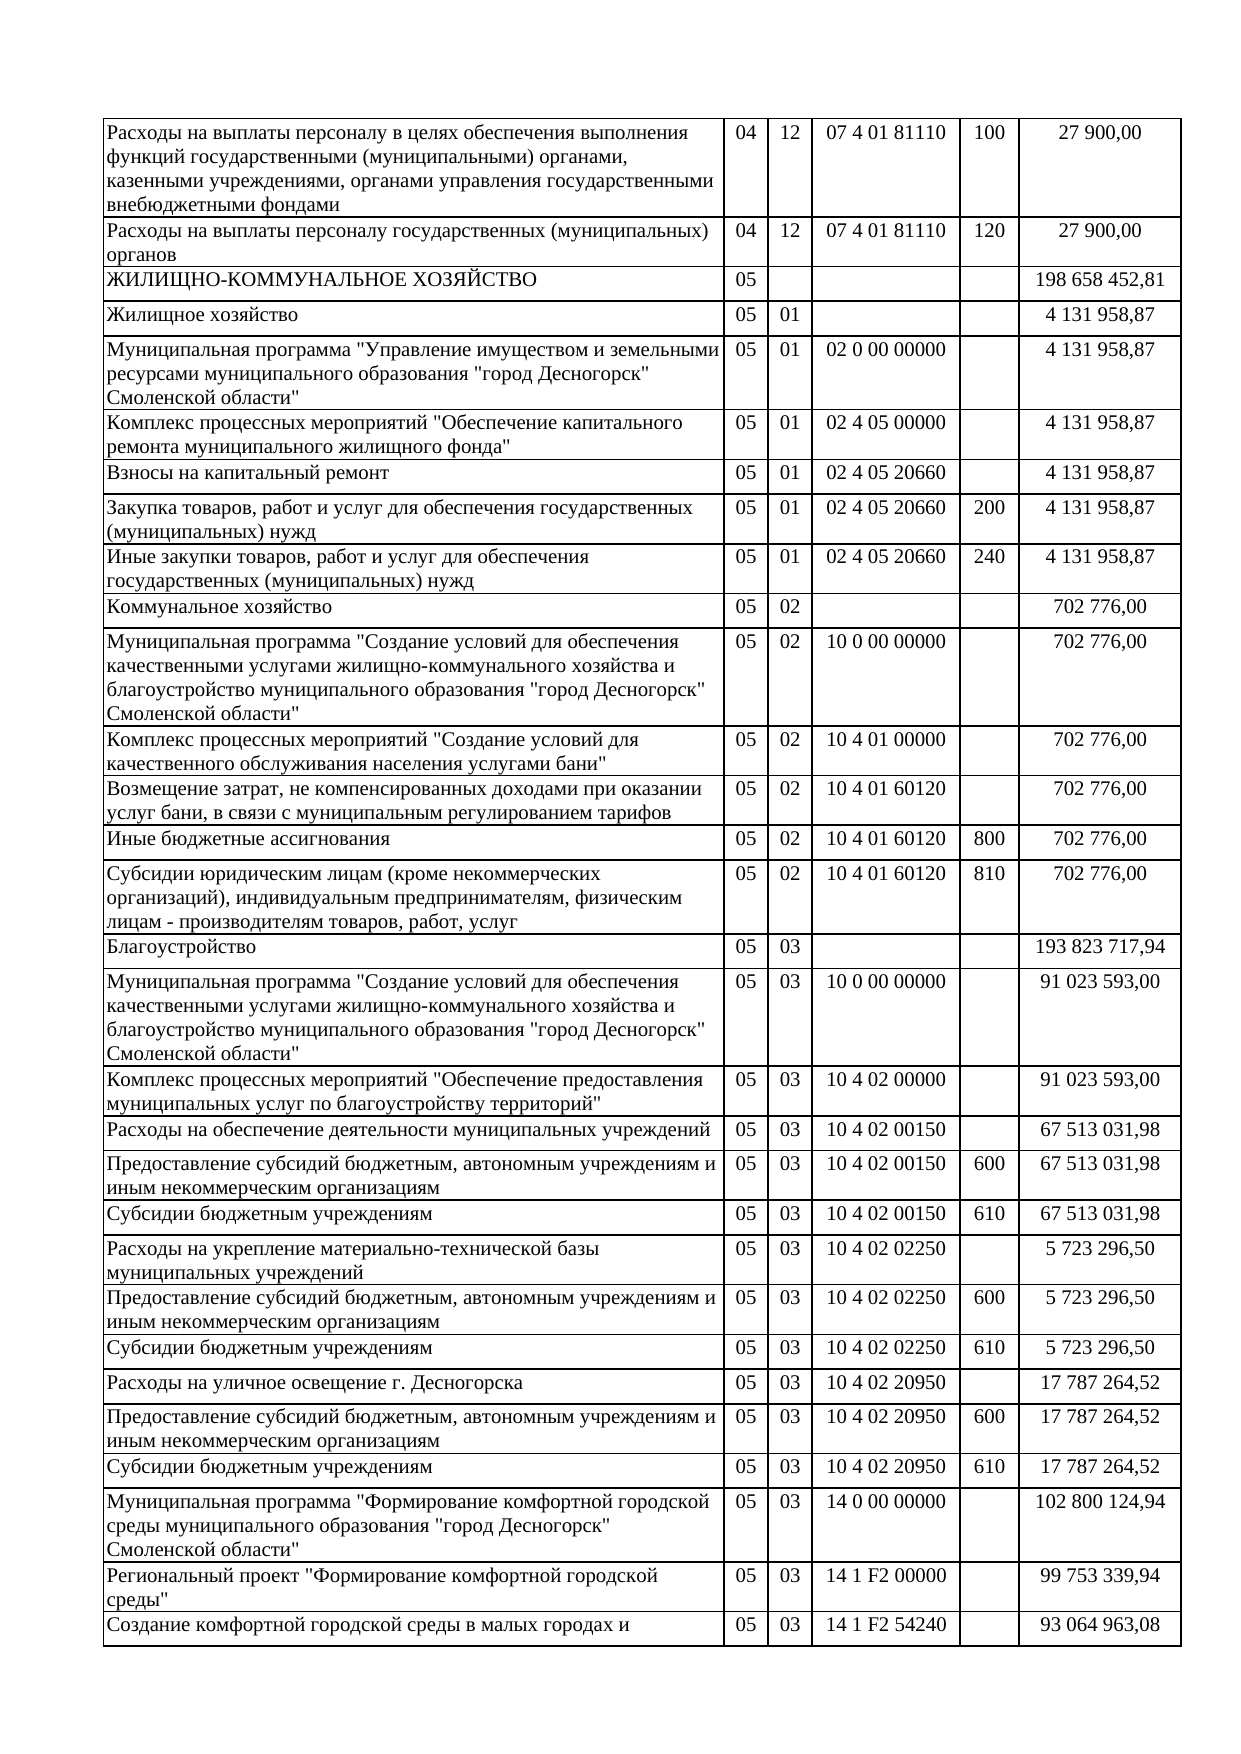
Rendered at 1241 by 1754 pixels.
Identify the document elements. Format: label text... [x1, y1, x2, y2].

table_cell 04 [725, 218, 767, 266]
table_cell 10 4 02 02250 [813, 1335, 959, 1368]
table_cell 03 [769, 1454, 811, 1487]
table_cell Муниципальная программа "Создание условий для обеспечения качественными услугами жилищно-коммунального хозяйства и благоустройство муниципального образования "город Десногорск" Смоленской области" [104, 629, 723, 725]
table_cell 05 [725, 1405, 767, 1452]
table_cell 05 [725, 826, 767, 859]
table_cell [961, 935, 1018, 967]
table_cell 05 [725, 460, 767, 493]
table_cell 05 [725, 1563, 767, 1611]
table_cell 10 4 02 20950 [813, 1405, 959, 1452]
table_cell [961, 1067, 1018, 1115]
table_cell 198 658 452,81 [1020, 267, 1180, 300]
table_cell 05 [725, 267, 767, 300]
table_cell 14 1 F2 00000 [813, 1563, 959, 1611]
table_cell 5 723 296,50 [1020, 1236, 1180, 1284]
table_cell 10 4 01 60120 [813, 861, 959, 933]
table_cell 02 [769, 594, 811, 627]
table_cell 05 [725, 1067, 767, 1115]
table_cell 702 776,00 [1020, 629, 1180, 725]
table_cell 03 [769, 1285, 811, 1333]
table_cell 04 [725, 119, 767, 216]
table_cell Расходы на уличное освещение г. Десногорска [104, 1370, 723, 1403]
table_cell 702 776,00 [1020, 727, 1180, 775]
table_cell Жилищное хозяйство [104, 302, 723, 335]
table_cell 17 787 264,52 [1020, 1405, 1180, 1452]
table_cell Расходы на выплаты персоналу государственных (муниципальных) органов [104, 218, 723, 266]
table_cell 05 [725, 1370, 767, 1403]
table_cell 10 4 01 60120 [813, 776, 959, 824]
table_cell [813, 935, 959, 967]
table_cell 120 [961, 218, 1018, 266]
table_cell 4 131 958,87 [1020, 495, 1180, 543]
table_cell [961, 460, 1018, 493]
table_cell 5 723 296,50 [1020, 1335, 1180, 1368]
table_cell [961, 776, 1018, 824]
table_cell 10 0 00 00000 [813, 629, 959, 725]
table_cell 07 4 01 81110 [813, 218, 959, 266]
table_cell 02 4 05 00000 [813, 410, 959, 458]
table_cell Муниципальная программа "Управление имуществом и земельными ресурсами муниципального образования "город Десногорск" Смоленской области" [104, 337, 723, 409]
table_cell 12 [769, 119, 811, 216]
table_cell 100 [961, 119, 1018, 216]
table_cell 03 [769, 1117, 811, 1150]
table_cell Субсидии бюджетным учреждениям [104, 1454, 723, 1487]
table_cell 05 [725, 1285, 767, 1333]
table_cell 702 776,00 [1020, 594, 1180, 627]
table_cell 03 [769, 1370, 811, 1403]
table_cell Иные бюджетные ассигнования [104, 826, 723, 859]
table_cell 610 [961, 1201, 1018, 1234]
table_cell Расходы на обеспечение деятельности муниципальных учреждений [104, 1117, 723, 1150]
table_cell 800 [961, 826, 1018, 859]
table_cell [961, 267, 1018, 300]
table_cell 610 [961, 1335, 1018, 1368]
table_cell 91 023 593,00 [1020, 969, 1180, 1065]
table_cell 03 [769, 1405, 811, 1452]
table_cell [961, 410, 1018, 458]
table_cell Благоустройство [104, 935, 723, 967]
table_cell Расходы на укрепление материально-технической базы муниципальных учреждений [104, 1236, 723, 1284]
table_cell 600 [961, 1151, 1018, 1199]
table_cell 05 [725, 1201, 767, 1234]
table_cell Коммунальное хозяйство [104, 594, 723, 627]
table_cell 05 [725, 1489, 767, 1561]
table_cell 10 4 02 20950 [813, 1370, 959, 1403]
table_cell [961, 1612, 1018, 1645]
table_cell 27 900,00 [1020, 119, 1180, 216]
table_cell 02 [769, 629, 811, 725]
table_cell 02 4 05 20660 [813, 545, 959, 592]
table_cell 05 [725, 727, 767, 775]
table_cell 10 4 02 00000 [813, 1067, 959, 1115]
table_cell 14 0 00 00000 [813, 1489, 959, 1561]
table_cell [961, 302, 1018, 335]
table_cell [961, 1236, 1018, 1284]
table_cell 702 776,00 [1020, 826, 1180, 859]
table_cell Комплекс процессных мероприятий "Обеспечение предоставления муниципальных услуг по благоустройству территорий" [104, 1067, 723, 1115]
table_cell 01 [769, 337, 811, 409]
table_cell 05 [725, 594, 767, 627]
table_cell 17 787 264,52 [1020, 1370, 1180, 1403]
table_cell Региональный проект "Формирование комфортной городской среды" [104, 1563, 723, 1611]
table_cell Субсидии бюджетным учреждениям [104, 1335, 723, 1368]
table_cell [961, 727, 1018, 775]
table_cell 610 [961, 1454, 1018, 1487]
table_cell 810 [961, 861, 1018, 933]
table_cell 05 [725, 776, 767, 824]
table_cell 05 [725, 629, 767, 725]
table_cell 05 [725, 1151, 767, 1199]
table_cell 05 [725, 1117, 767, 1150]
table_cell 03 [769, 1612, 811, 1645]
table_cell Иные закупки товаров, работ и услуг для обеспечения государственных (муниципальных) нужд [104, 545, 723, 592]
table_cell 67 513 031,98 [1020, 1201, 1180, 1234]
table_cell 03 [769, 1151, 811, 1199]
table_cell 05 [725, 969, 767, 1065]
table_cell 02 [769, 861, 811, 933]
table_cell 03 [769, 1236, 811, 1284]
table_cell 702 776,00 [1020, 861, 1180, 933]
table_cell 10 4 02 20950 [813, 1454, 959, 1487]
table_cell 200 [961, 495, 1018, 543]
table_cell Комплекс процессных мероприятий "Создание условий для качественного обслуживания населения услугами бани" [104, 727, 723, 775]
table_cell 02 [769, 776, 811, 824]
table_cell 10 4 01 60120 [813, 826, 959, 859]
table_cell 10 4 02 00150 [813, 1117, 959, 1150]
table_cell Субсидии юридическим лицам (кроме некоммерческих организаций), индивидуальным предпринимателям, физическим лицам - производителям товаров, работ, услуг [104, 861, 723, 933]
table_cell 600 [961, 1405, 1018, 1452]
table_cell 27 900,00 [1020, 218, 1180, 266]
table_cell 4 131 958,87 [1020, 337, 1180, 409]
table_cell 05 [725, 861, 767, 933]
table_cell [961, 1117, 1018, 1150]
table_cell [813, 267, 959, 300]
table_cell 4 131 958,87 [1020, 302, 1180, 335]
table_cell 240 [961, 545, 1018, 592]
table_cell 02 [769, 826, 811, 859]
table_cell [813, 302, 959, 335]
table_cell 05 [725, 935, 767, 967]
table_cell 10 4 02 00150 [813, 1201, 959, 1234]
table_cell 102 800 124,94 [1020, 1489, 1180, 1561]
table_cell 12 [769, 218, 811, 266]
table_cell 03 [769, 935, 811, 967]
table_cell [961, 1489, 1018, 1561]
table_cell 02 0 00 00000 [813, 337, 959, 409]
table_cell 05 [725, 1236, 767, 1284]
table_cell 4 131 958,87 [1020, 545, 1180, 592]
table_cell 05 [725, 302, 767, 335]
table_cell ЖИЛИЩНО-КОММУНАЛЬНОЕ ХОЗЯЙСТВО [104, 267, 723, 300]
table_cell 02 4 05 20660 [813, 460, 959, 493]
table_cell 02 [769, 727, 811, 775]
table_cell 03 [769, 1563, 811, 1611]
table_cell Возмещение затрат, не компенсированных доходами при оказании услуг бани, в связи с муниципальным регулированием тарифов [104, 776, 723, 824]
table_cell [961, 1370, 1018, 1403]
table_cell 03 [769, 1489, 811, 1561]
table_cell 14 1 F2 54240 [813, 1612, 959, 1645]
table_cell 67 513 031,98 [1020, 1151, 1180, 1199]
table_cell 702 776,00 [1020, 776, 1180, 824]
table_cell 17 787 264,52 [1020, 1454, 1180, 1487]
table_cell 93 064 963,08 [1020, 1612, 1180, 1645]
table_cell 10 4 02 00150 [813, 1151, 959, 1199]
table_cell Комплекс процессных мероприятий "Обеспечение капитального ремонта муниципального жилищного фонда" [104, 410, 723, 458]
table_cell [961, 629, 1018, 725]
table_cell 10 4 02 02250 [813, 1236, 959, 1284]
table_cell 07 4 01 81110 [813, 119, 959, 216]
table_cell [961, 594, 1018, 627]
table_cell 01 [769, 302, 811, 335]
table_cell 03 [769, 969, 811, 1065]
table_cell 05 [725, 495, 767, 543]
table_cell 01 [769, 460, 811, 493]
table_cell [961, 1563, 1018, 1611]
table_cell 05 [725, 545, 767, 592]
table_cell Субсидии бюджетным учреждениям [104, 1201, 723, 1234]
table_cell 05 [725, 1335, 767, 1368]
table_cell 02 4 05 20660 [813, 495, 959, 543]
table_cell Муниципальная программа "Формирование комфортной городской среды муниципального образования "город Десногорск" Смоленской области" [104, 1489, 723, 1561]
table_cell 10 0 00 00000 [813, 969, 959, 1065]
table_cell Предоставление субсидий бюджетным, автономным учреждениям и иным некоммерческим организациям [104, 1285, 723, 1333]
table_cell 01 [769, 410, 811, 458]
table_cell 4 131 958,87 [1020, 460, 1180, 493]
table_cell Предоставление субсидий бюджетным, автономным учреждениям и иным некоммерческим организациям [104, 1151, 723, 1199]
table_cell 05 [725, 1612, 767, 1645]
table_cell [769, 267, 811, 300]
table_cell 05 [725, 1454, 767, 1487]
table_cell 99 753 339,94 [1020, 1563, 1180, 1611]
table_cell Муниципальная программа "Создание условий для обеспечения качественными услугами жилищно-коммунального хозяйства и благоустройство муниципального образования "город Десногорск" Смоленской области" [104, 969, 723, 1065]
table_cell 10 4 02 02250 [813, 1285, 959, 1333]
table_cell 5 723 296,50 [1020, 1285, 1180, 1333]
table_cell 10 4 01 00000 [813, 727, 959, 775]
table_cell [961, 969, 1018, 1065]
table_cell 600 [961, 1285, 1018, 1333]
table_cell Взносы на капитальный ремонт [104, 460, 723, 493]
table_cell 03 [769, 1201, 811, 1234]
table_cell Предоставление субсидий бюджетным, автономным учреждениям и иным некоммерческим организациям [104, 1405, 723, 1452]
table_cell [961, 337, 1018, 409]
table_cell [813, 594, 959, 627]
table_cell 05 [725, 410, 767, 458]
table_cell 03 [769, 1067, 811, 1115]
table_cell 01 [769, 545, 811, 592]
table_cell 91 023 593,00 [1020, 1067, 1180, 1115]
table_cell Закупка товаров, работ и услуг для обеспечения государственных (муниципальных) нужд [104, 495, 723, 543]
table_cell 67 513 031,98 [1020, 1117, 1180, 1150]
table_cell 4 131 958,87 [1020, 410, 1180, 458]
table_cell 193 823 717,94 [1020, 935, 1180, 967]
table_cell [104, 1612, 723, 1645]
table_cell Расходы на выплаты персоналу в целях обеспечения выполнения функций государственными (муниципальными) органами, казенными учреждениями, органами управления государственными внебюджетными фондами [104, 119, 723, 216]
table_cell 03 [769, 1335, 811, 1368]
table_cell 01 [769, 495, 811, 543]
table_cell 05 [725, 337, 767, 409]
